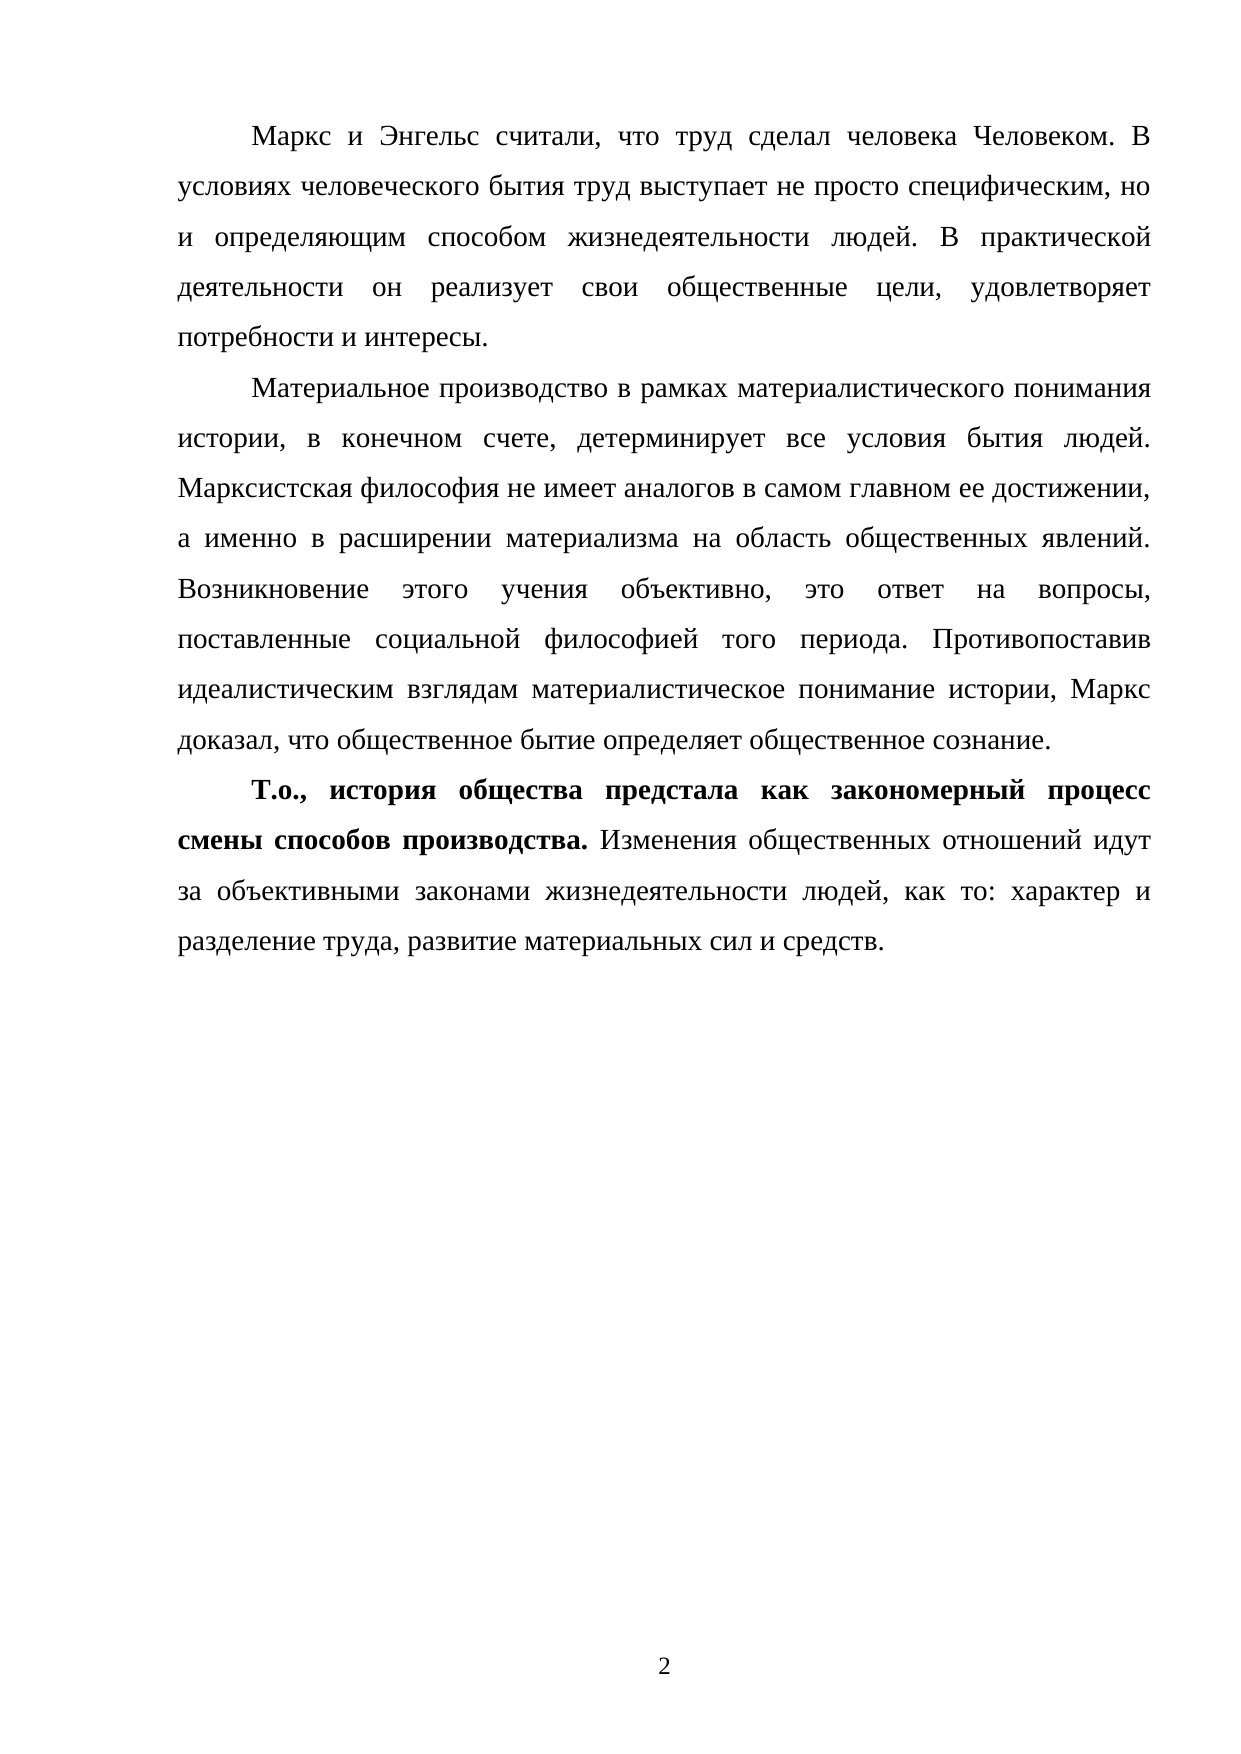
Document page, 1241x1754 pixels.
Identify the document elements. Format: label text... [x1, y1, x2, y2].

text Маркс и Энгельс считали, что труд сделал человека Человеком. В условиях человеческого бытия труд выступает не просто специфическим, но и определяющим способом жизнедеятельности людей. В практической деятельности он реализует свои общественные цели, удовлетворяет потребности и интересы. [177, 118, 1152, 353]
text Т.о., история общества предстала как закономерный процесс смены способов производства. Изменения общественных отношений идут за объективными законами жизнедеятельности людей, как то: характер и разделение труда, развитие материальных сил и средств. [177, 772, 1152, 957]
text Материальное производство в рамках материалистического понимания истории, в конечном счете, детерминирует все условия бытия людей. Марксистская философия не имеет аналогов в самом главном ее достижении, а именно в расширении материализма на область общественных явлений. Возникновение этого учения объективно, это ответ на вопросы, поставленные социальной философией того периода. Противопоставив идеалистическим взглядам материалистическое понимание истории, Маркс доказал, что общественное бытие определяет общественное сознание. [177, 370, 1152, 755]
